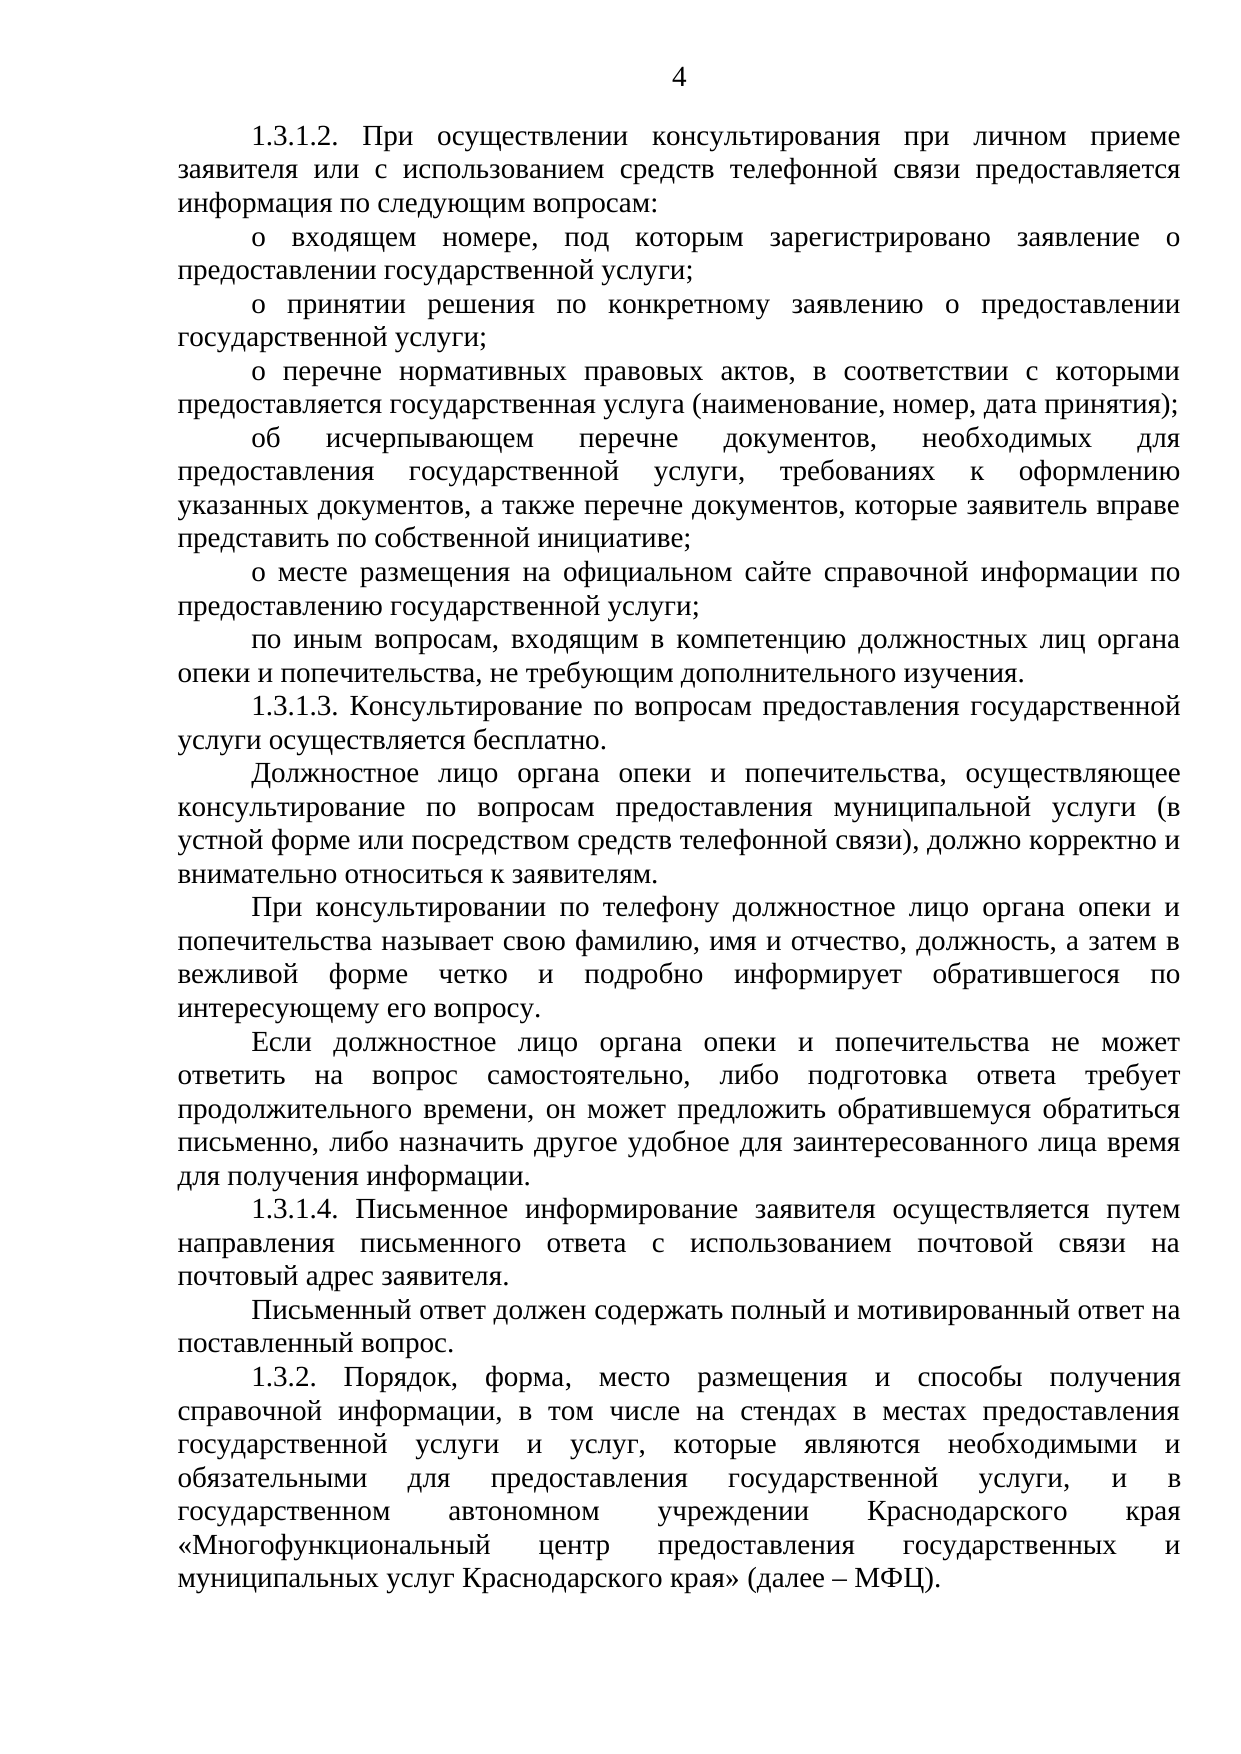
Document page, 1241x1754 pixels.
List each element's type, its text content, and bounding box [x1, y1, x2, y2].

text При консультировании по телефону должностное лицо органа опеки и попечительства называет свою фамилию, имя и отчество, должность, а затем в вежливой форме четко и подробно информирует обратившегося по интересующему его вопросу. [177, 889, 1181, 1024]
text о входящем номере, под которым зарегистрировано заявление о предоставлении государственной услуги; [177, 219, 1181, 286]
text 1.3.1.3. Консультирование по вопросам предоставления государственной услуги осуществляется бесплатно. [177, 688, 1181, 755]
text об исчерпывающем перечне документов, необходимых для предоставления государственной услуги, требованиях к оформлению указанных документов, а также перечне документов, которые заявитель вправе представить по собственной инициативе; [177, 420, 1181, 554]
text о месте размещения на официальном сайте справочной информации по предоставлению государственной услуги; [177, 554, 1181, 621]
text Если должностное лицо органа опеки и попечительства не может ответить на вопрос самостоятельно, либо подготовка ответа требует продолжительного времени, он может предложить обратившемуся обратиться письменно, либо назначить другое удобное для заинтересованного лица время для получения информации. [177, 1024, 1181, 1191]
text о принятии решения по конкретному заявлению о предоставлении государственной услуги; [177, 286, 1181, 353]
text 1.3.1.4. Письменное информирование заявителя осуществляется путем направления письменного ответа с использованием почтовой связи на почтовый адрес заявителя. [177, 1191, 1181, 1292]
text о перечне нормативных правовых актов, в соответствии с которыми предоставляется государственная услуга (наименование, номер, дата принятия); [177, 353, 1181, 420]
text 1.3.2. Порядок, форма, место размещения и способы получения справочной информации, в том числе на стендах в местах предоставления государственной услуги и услуг, которые являются необходимыми и обязательными для предоставления государственной услуги, и в государственном автономном учреждении Краснодарского края «Многофункциональный центр предоставления государственных и муниципальных услуг Краснодарского края» (далее – МФЦ). [177, 1359, 1181, 1594]
text Письменный ответ должен содержать полный и мотивированный ответ на поставленный вопрос. [177, 1292, 1181, 1359]
text Должностное лицо органа опеки и попечительства, осуществляющее консультирование по вопросам предоставления муниципальной услуги (в устной форме или посредством средств телефонной связи), должно корректно и внимательно относиться к заявителям. [177, 755, 1181, 889]
text 1.3.1.2. При осуществлении консультирования при личном приеме заявителя или с использованием средств телефонной связи предоставляется информация по следующим вопросам: [177, 118, 1181, 219]
text по иным вопросам, входящим в компетенцию должностных лиц органа опеки и попечительства, не требующим дополнительного изучения. [177, 621, 1181, 688]
